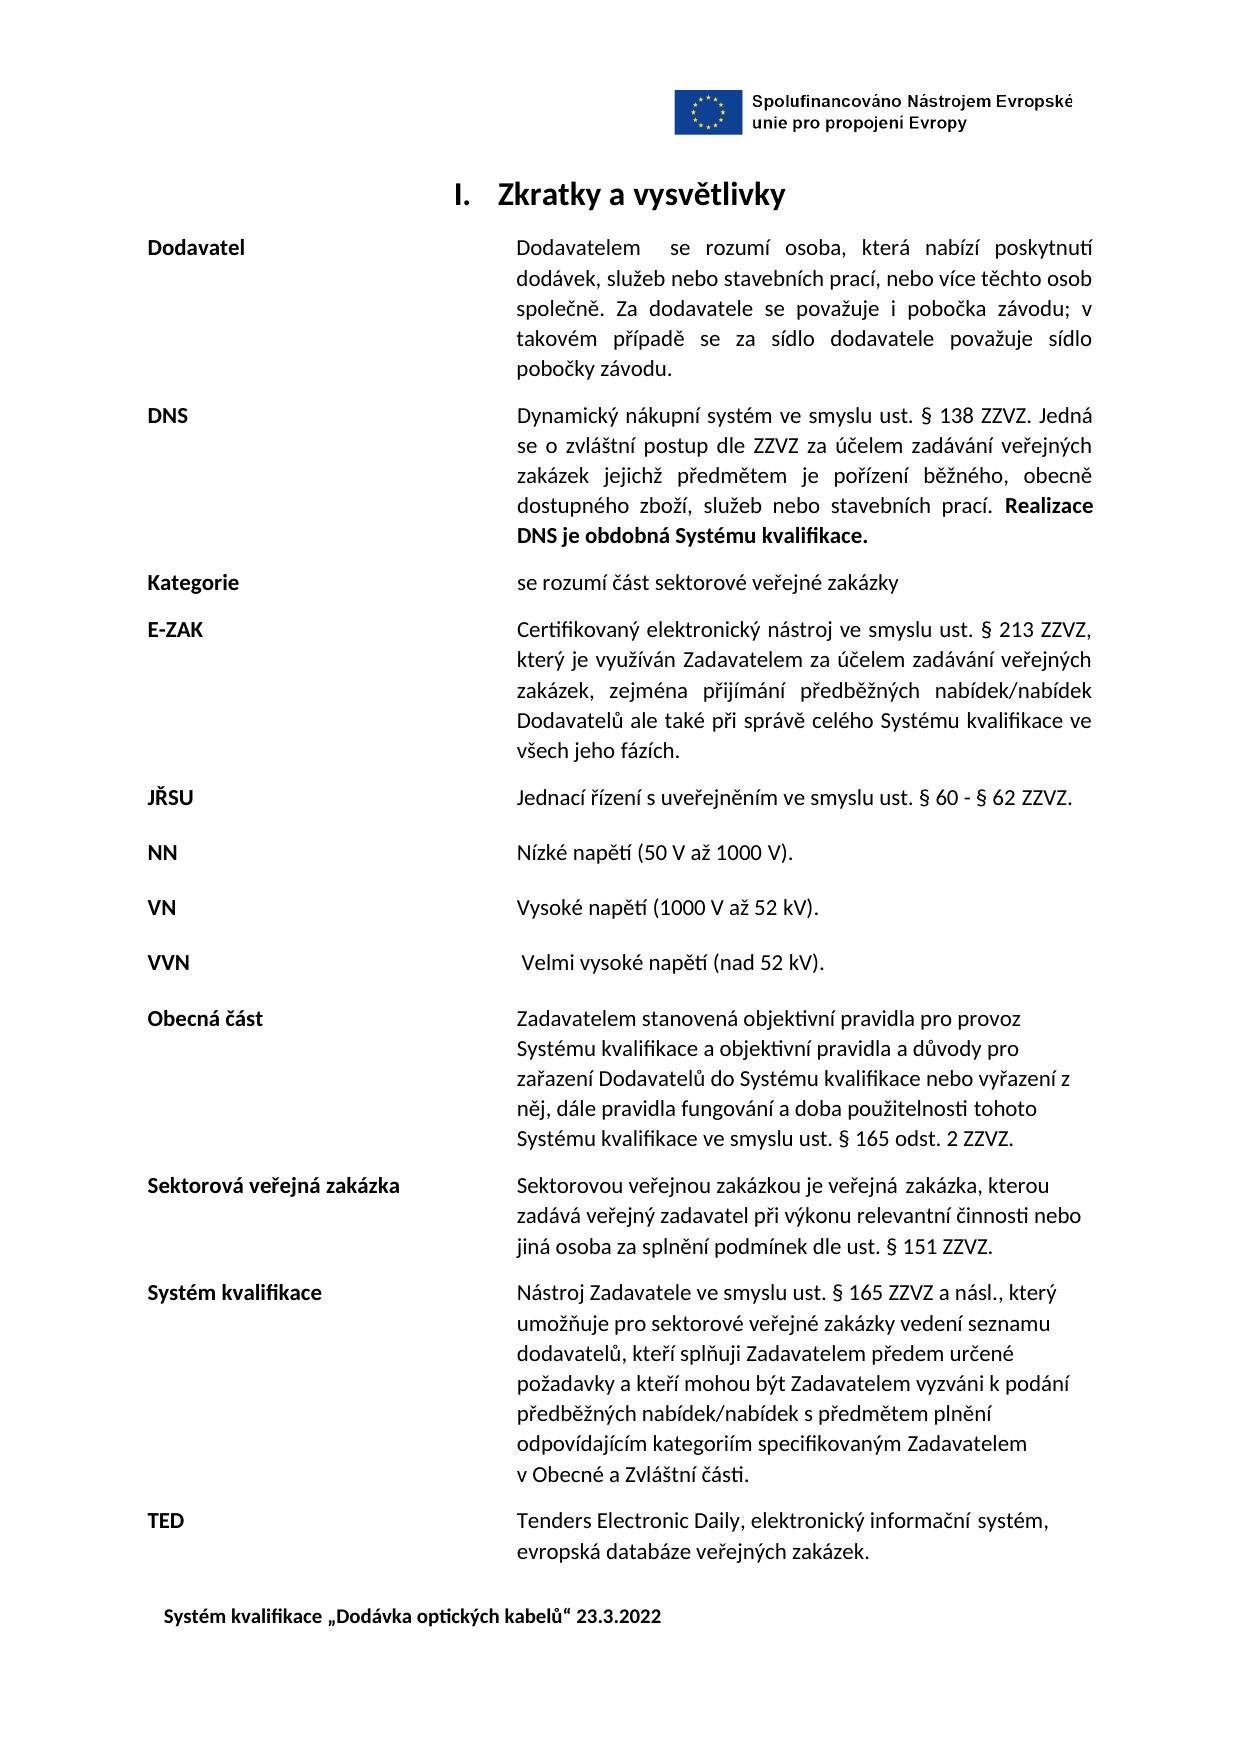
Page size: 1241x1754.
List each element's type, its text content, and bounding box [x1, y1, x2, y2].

text Dodavatel Dodavatelem se rozumí osoba, která nabízí poskytnutí dodávek, služeb nebo stavebních prací, nebo více těchto osob společně. Za dodavatele se považuje i pobočka závodu; v takovém případě se za sídlo dodavatele považuje sídlo pobočky závodu. [147, 233, 1093, 382]
text Sektorová veřejná zakázka Sektorovou veřejnou zakázkou je veřejná zakázka, kterou [147, 1171, 1105, 1199]
text NN Nízké napětí (50 V až 1000 V). [147, 838, 1105, 866]
subtitle Zkratky a vysvětlivky [454, 173, 1105, 213]
text VN Vysoké napětí (1000 V až 52 kV). [147, 893, 1105, 921]
text Systému kvalifikace ve smyslu ust. § 165 odst. 2 ZZVZ. [517, 1124, 1105, 1152]
text DNS Dynamický nákupní systém ve smyslu ust. § 138 ZZVZ. Jedná se o zvláštní postup dle ZZVZ za účelem zadávání veřejných zakázek jejichž předmětem je pořízení běžného, obecně dostupného zboží, služeb nebo stavebních prací. Realizace DNS je obdobná Systému kvalifikace. [147, 401, 1093, 550]
text Obecná část Zadavatelem stanovená objektivní pravidla pro provoz Systému kvalifikace a objektivní pravidla a důvody pro zařazení Dodavatelů do Systému kvalifikace nebo vyřazení z něj, dále pravidla fungování a doba použitelnosti tohoto [147, 1004, 1093, 1122]
picture [674, 90, 1073, 135]
text zadává veřejný zadavatel při výkonu relevantní činnosti nebo jiná osoba za splnění podmínek dle ust. § 151 ZZVZ. [517, 1202, 1105, 1260]
text TED Tenders Electronic Daily, elektronický informační systém, [147, 1506, 1105, 1534]
text JŘSU Jednací řízení s uveřejněním ve smyslu ust. § 60 - § 62 ZZVZ. [147, 783, 1105, 811]
text Systém kvalifikace Nástroj Zadavatele ve smyslu ust. § 165 ZZVZ a násl., který umožňuje pro sektorové veřejné zakázky vedení seznamu dodavatelů, kteří splňuji Zadavatelem předem určené požadavky a kteří mohou být Zadavatelem vyzváni k podání předběžných nabídek/nabídek s předmětem plnění odpovídajícím kategoriím specifikovaným Zadavatelem [147, 1278, 1083, 1458]
text VVN Velmi vysoké napětí (nad 52 kV). [147, 948, 1105, 977]
text E-ZAK Certifikovaný elektronický nástroj ve smyslu ust. § 213 ZZVZ, který je využíván Zadavatelem za účelem zadávání veřejných zakázek, zejména přijímání předběžných nabídek/nabídek Dodavatelů ale také při správě celého Systému kvalifikace ve všech jeho fázích. [147, 615, 1093, 764]
text v Obecné a Zvláštní části. [517, 1460, 1105, 1488]
text evropská databáze veřejných zakázek. [517, 1537, 1105, 1565]
text Kategorie se rozumí část sektorové veřejné zakázky [147, 568, 1105, 597]
